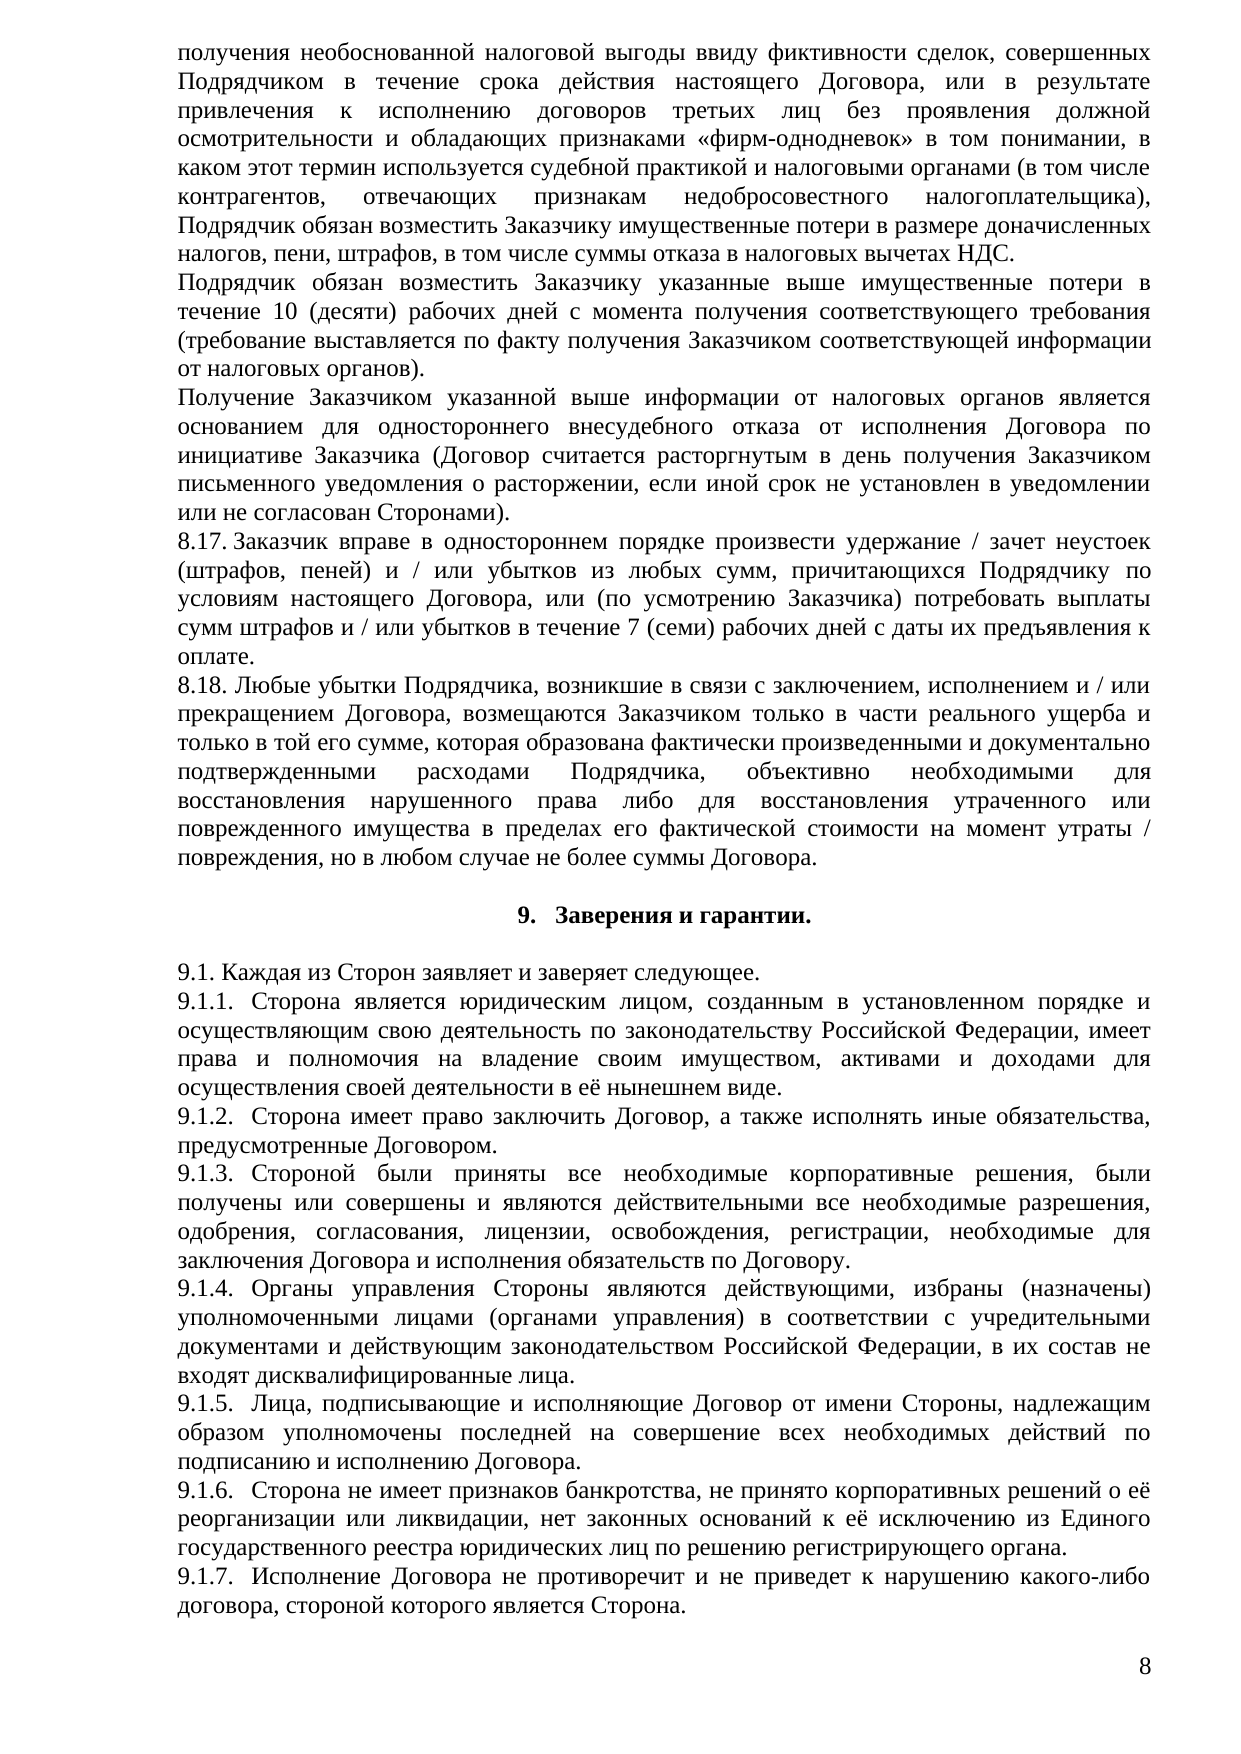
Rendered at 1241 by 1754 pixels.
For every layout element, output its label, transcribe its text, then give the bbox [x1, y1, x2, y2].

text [177, 37, 1152, 267]
text 9.1.7. Исполнение Договора не противоречит и не приведет к нарушению какого-либо договора, стороной которого является Сторона. [177, 1561, 1152, 1618]
text 8.17. Заказчик вправе в одностороннем порядке произвести удержание / зачет неустоек (штрафов, пеней) и / или убытков из любых сумм, причитающихся Подрядчику по условиям настоящего Договора, или (по усмотрению Заказчика) потребовать выплаты сумм штрафов и / или убытков в течение 7 (семи) рабочих дней с даты их предъявления к оплате. [177, 526, 1152, 670]
text 9.1. Каждая из Сторон заявляет и заверяет следующее. [177, 957, 1152, 986]
text 9.1.4. Органы управления Стороны являются действующими, избраны (назначены) уполномоченными лицами (органами управления) в соответствии с учредительными документами и действующим законодательством Российской Федерации, в их состав не входят дисквалифицированные лица. [177, 1273, 1152, 1388]
text Подрядчик обязан возместить Заказчику указанные выше имущественные потери в течение 10 (десяти) рабочих дней с момента получения соответствующего требования (требование выставляется по факту получения Заказчиком соответствующей информации от налоговых органов). [177, 267, 1152, 382]
text 9.1.5. Лица, подписывающие и исполняющие Договор от имени Стороны, надлежащим образом уполномочены последней на совершение всех необходимых действий по подписанию и исполнению Договора. [177, 1388, 1152, 1475]
text 9.1.1. Сторона является юридическим лицом, созданным в установленном порядке и осуществляющим свою деятельность по законодательству Российской Федерации, имеет права и полномочия на владение своим имуществом, активами и доходами для осуществления своей деятельности в её нынешнем виде. [177, 986, 1152, 1101]
text 9.1.2. Сторона имеет право заключить Договор, а также исполнять иные обязательства, предусмотренные Договором. [177, 1101, 1152, 1158]
text Получение Заказчиком указанной выше информации от налоговых органов является основанием для одностороннего внесудебного отказа от исполнения Договора по инициативе Заказчика (Договор считается расторгнутым в день получения Заказчиком письменного уведомления о расторжении, если иной срок не установлен в уведомлении или не согласован Сторонами). [177, 382, 1152, 526]
list Заверения и гарантии. [177, 900, 1152, 928]
text 9.1.6. Сторона не имеет признаков банкротства, не принято корпоративных решений о её реорганизации или ликвидации, нет законных оснований к её исключению из Единого государственного реестра юридических лиц по решению регистрирующего органа. [177, 1475, 1152, 1561]
text 9.1.3. Стороной были приняты все необходимые корпоративные решения, были получены или совершены и являются действительными все необходимые разрешения, одобрения, согласования, лицензии, освобождения, регистрации, необходимые для заключения Договора и исполнения обязательств по Договору. [177, 1158, 1152, 1273]
text 8.18. Любые убытки Подрядчика, возникшие в связи с заключением, исполнением и / или прекращением Договора, возмещаются Заказчиком только в части реального ущерба и только в той его сумме, которая образована фактически произведенными и документально подтвержденными расходами Подрядчика, объективно необходимыми для восстановления нарушенного права либо для восстановления утраченного или поврежденного имущества в пределах его фактической стоимости на момент утраты / повреждения, но в любом случае не более суммы Договора. [177, 670, 1152, 871]
